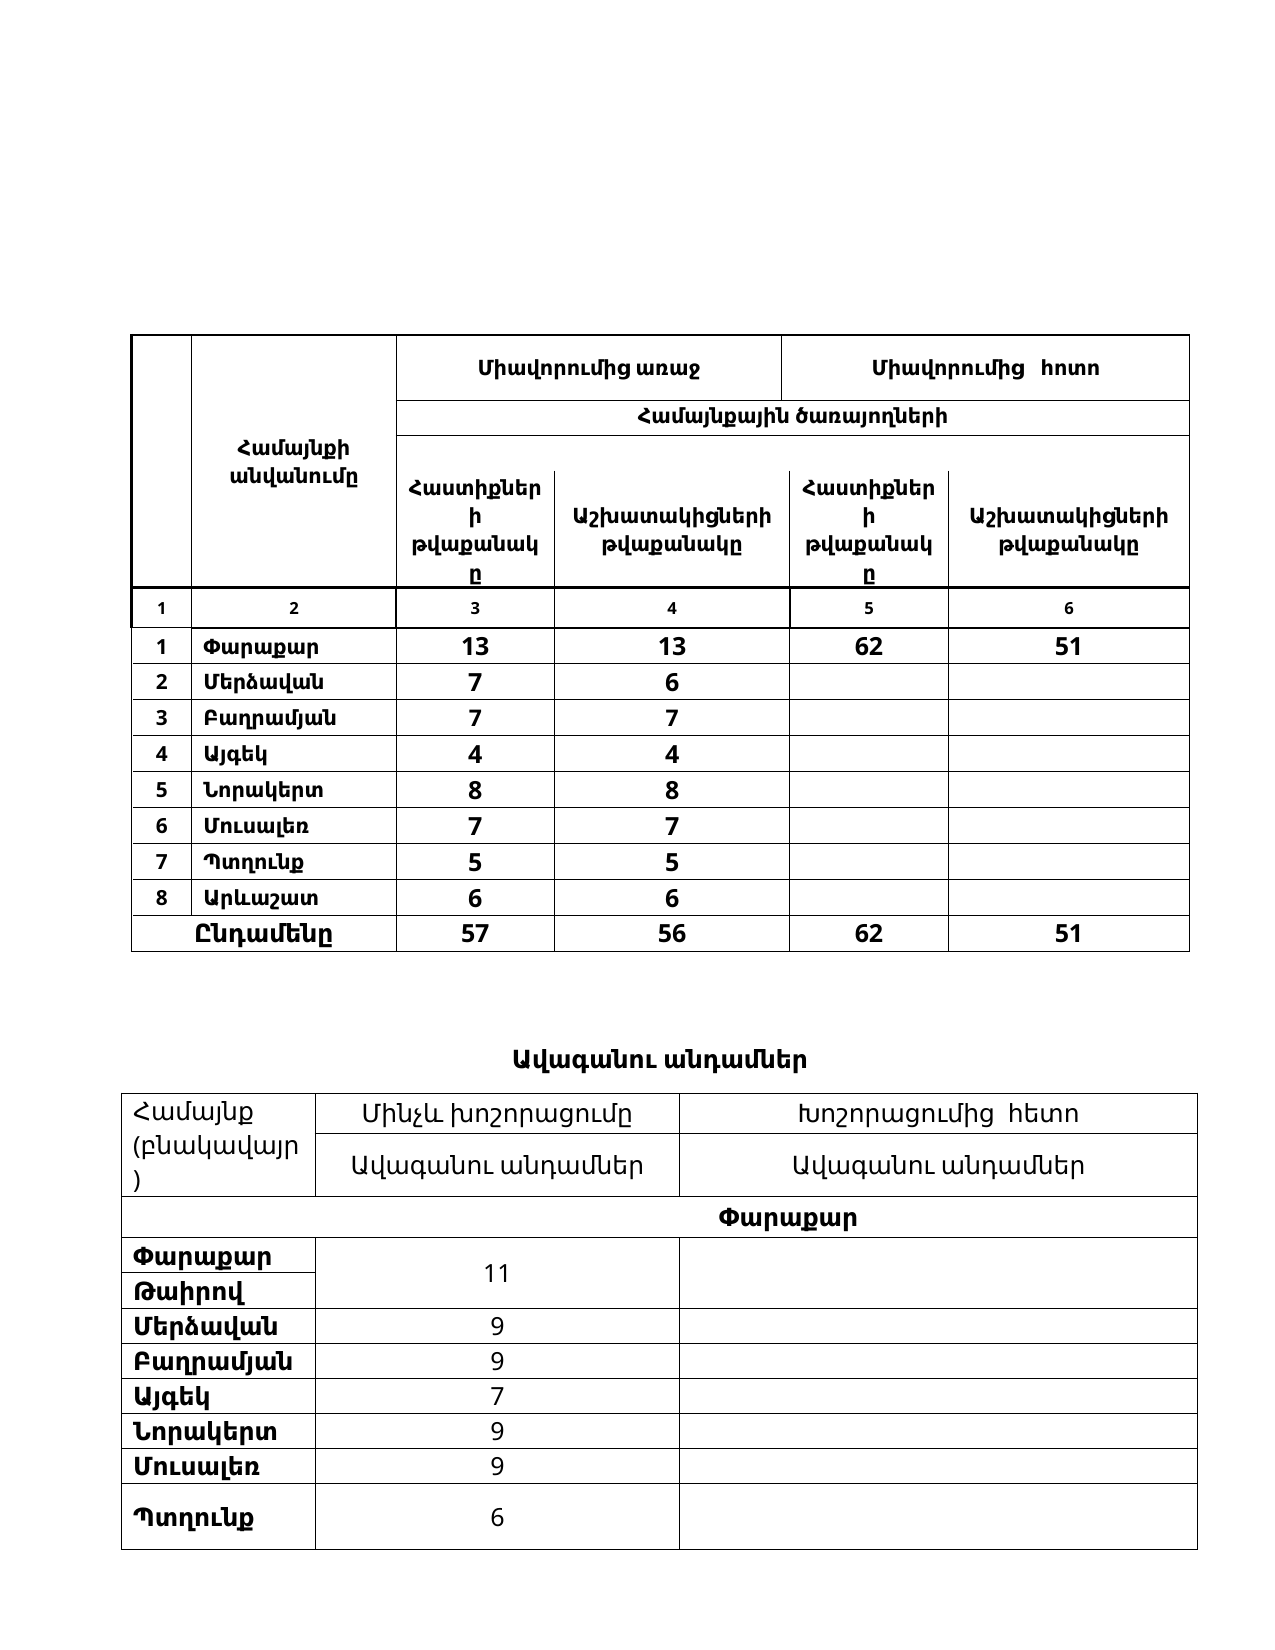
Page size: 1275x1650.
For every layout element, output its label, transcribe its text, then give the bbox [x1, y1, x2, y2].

table_cell [680, 1484, 1197, 1549]
table_cell 5 [397, 844, 554, 879]
table_cell [949, 700, 1189, 735]
table_cell 4 [397, 736, 554, 771]
table_cell [790, 844, 948, 879]
table_cell Թաիրով [122, 1273, 315, 1307]
table_cell Պտղունք [122, 1484, 315, 1549]
table_cell 6 [316, 1484, 679, 1549]
table_cell 9 [316, 1344, 679, 1378]
table_cell Բաղրամյան [122, 1344, 315, 1378]
table_cell 4 [555, 736, 789, 771]
table_header Մինչև խոշորացումը [316, 1094, 679, 1133]
table_cell 13 [397, 629, 554, 663]
table_cell Փարաքար [192, 629, 396, 663]
table_cell [949, 880, 1189, 915]
table_cell [949, 772, 1189, 807]
table_cell 4 [555, 589, 789, 627]
table_cell 6 [132, 807, 191, 843]
table_cell Նորակերտ [192, 772, 396, 807]
table_cell 3 [132, 699, 191, 735]
table_cell 2 [192, 589, 395, 627]
table_cell [790, 736, 948, 771]
table_cell 6 [555, 664, 789, 699]
table_cell Մերձավան [192, 664, 396, 699]
table_cell [949, 664, 1189, 699]
table_cell 9 [316, 1449, 679, 1483]
table_cell Արևաշատ [192, 880, 396, 915]
table_header Խոշորացումից հետո [680, 1094, 1197, 1133]
table_cell 11 [316, 1238, 679, 1307]
table_cell Հաստիքների թվաքանակը [397, 471, 554, 586]
table_cell Ընդամենը [132, 915, 396, 951]
table_cell 4 [132, 735, 191, 771]
table_cell 62 [790, 629, 948, 663]
table_cell 8 [555, 772, 789, 807]
table_cell Նորակերտ [122, 1414, 315, 1448]
table_cell [790, 700, 948, 735]
table_header Միավորումից առաջ [397, 336, 781, 399]
table_cell 7 [555, 808, 789, 843]
table_cell Մերձավան [122, 1309, 315, 1342]
table_cell 7 [397, 664, 554, 699]
table_cell [949, 844, 1189, 879]
table_cell [397, 436, 1189, 471]
table_cell 2 [132, 663, 191, 699]
table_cell [680, 1238, 1197, 1307]
table_cell Բաղրամյան [192, 700, 396, 735]
table_cell 6 [949, 589, 1189, 627]
table_cell 7 [397, 808, 554, 843]
table_cell [790, 880, 948, 915]
table_cell 5 [555, 844, 789, 879]
table_cell 9 [316, 1414, 679, 1448]
table_cell 51 [949, 916, 1189, 951]
table_cell 1 [133, 589, 191, 627]
table_cell [790, 772, 948, 807]
table_header Միավորումից հոտո [782, 336, 1189, 399]
table_cell 7 [132, 843, 191, 879]
table_cell Համայնքային ծառայողների [397, 401, 1189, 434]
table_cell 51 [949, 629, 1189, 663]
table_cell 6 [397, 880, 554, 915]
table_cell [122, 1197, 336, 1237]
table_header Համայնքի անվանումը [192, 336, 396, 586]
table_cell 7 [316, 1379, 679, 1413]
table_cell 1 [132, 628, 191, 663]
table_cell 7 [555, 700, 789, 735]
table_cell 9 [316, 1309, 679, 1342]
table_cell Հաստիքների թվաքանակը [790, 471, 948, 586]
table_cell Աշխատակիցների թվաքանակը [949, 471, 1189, 586]
table_cell [949, 736, 1189, 771]
table_cell 8 [397, 772, 554, 807]
table_cell Այգեկ [122, 1379, 315, 1413]
table_cell 5 [791, 589, 948, 627]
table_cell Ավագանու անդամներ [316, 1134, 679, 1196]
table_cell 8 [132, 879, 191, 915]
table_cell [949, 808, 1189, 843]
table_cell 62 [790, 916, 948, 951]
table_header [133, 336, 191, 586]
table_cell 57 [397, 916, 554, 951]
table_cell [680, 1344, 1197, 1378]
table_cell [942, 1197, 1197, 1237]
table_cell 13 [555, 629, 789, 663]
table_cell [680, 1309, 1197, 1342]
table_cell 56 [555, 916, 789, 951]
table_cell Մուսալեռ [122, 1449, 315, 1483]
table_cell [680, 1449, 1197, 1483]
table_cell [680, 1379, 1197, 1413]
table_header Համայնք (բնակավայր) [122, 1094, 315, 1196]
table_cell Այգեկ [192, 736, 396, 771]
table_cell [680, 1414, 1197, 1448]
table_cell 7 [397, 700, 554, 735]
table_cell Ավագանու անդամներ [680, 1134, 1197, 1196]
table_cell 6 [555, 880, 789, 915]
table_cell Մուսալեռ [192, 808, 396, 843]
table_cell [790, 808, 948, 843]
table_cell 5 [132, 771, 191, 807]
table_cell Փարաքար [122, 1238, 315, 1272]
table_cell Փարաքար [336, 1197, 942, 1237]
table_cell Պտղունք [192, 844, 396, 879]
table_cell Աշխատակիցների թվաքանակը [555, 471, 789, 586]
text Ավագանու անդամներ [133, 1041, 1186, 1075]
table_cell 3 [397, 589, 554, 627]
table_cell [790, 664, 948, 699]
